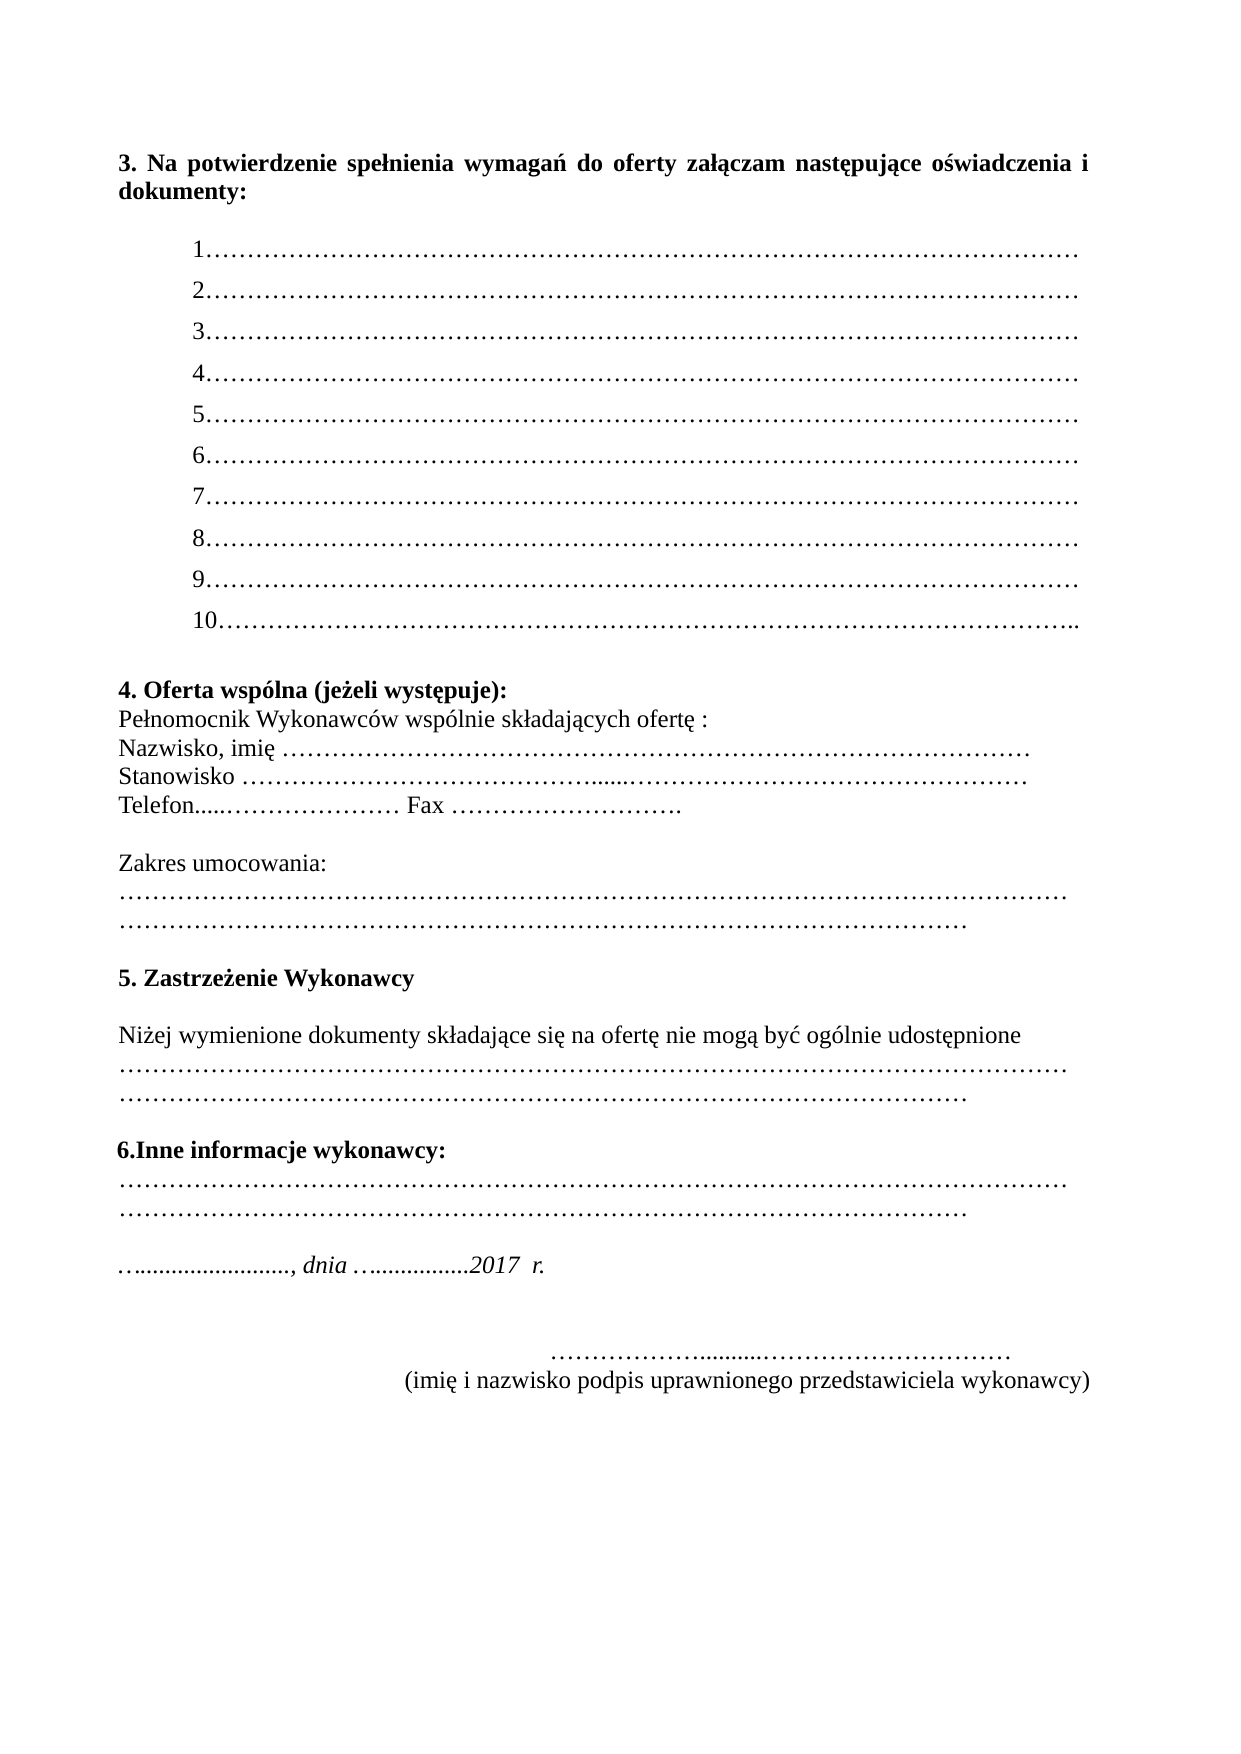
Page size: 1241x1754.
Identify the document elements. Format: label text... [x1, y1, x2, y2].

text 6…………………………………………………………………………………………… [118, 440, 1093, 469]
text 7…………………………………………………………………………………………… [118, 481, 1093, 510]
text 5. Zastrzeżenie Wykonawcy [118, 963, 1090, 991]
text 3. Na potwierdzenie spełnienia wymagań do oferty załączam następujące oświadczenia i dokumenty: [118, 148, 1090, 205]
text (imię i nazwisko podpis uprawnionego przedstawiciela wykonawcy) [192, 1365, 1090, 1394]
text 10………………………………………………………………………………………….. [118, 605, 1093, 634]
text 4…………………………………………………………………………………………… [118, 358, 1093, 386]
text 8…………………………………………………………………………………………… [118, 523, 1093, 551]
text 2…………………………………………………………………………………………… [118, 275, 1093, 304]
text Niżej wymienione dokumenty składające się na ofertę nie mogą być ogólnie udostępnione ……………………………………………………………………………………………………………………………………………………………………………………………… [118, 1020, 1090, 1106]
text Zakres umocowania: [118, 848, 1090, 876]
text Stanowisko ……………………………………......………………………………………… [118, 761, 1090, 790]
text 9…………………………………………………………………………………………… [118, 564, 1093, 593]
text 5…………………………………………………………………………………………… [118, 399, 1093, 428]
text ………………..........………………………… [118, 1336, 1090, 1365]
text 1…………………………………………………………………………………………… [118, 234, 1093, 263]
text Telefon.....………………… Fax ………………………. [118, 790, 1090, 819]
text 6.Inne informacje wykonawcy: [118, 1135, 1093, 1164]
text Pełnomocnik Wykonawców wspólnie składających ofertę : [118, 704, 1091, 733]
text Nazwisko, imię ……………………………………………………………………………… [118, 733, 1090, 761]
text …........................, dnia …...............2017 r. [118, 1250, 1093, 1279]
text 4. Oferta wspólna (jeżeli występuje): [118, 675, 1091, 704]
text 3…………………………………………………………………………………………… [118, 316, 1093, 345]
text ……………………………………………………………………………………………………………………………………………………………………………………………… [118, 876, 1090, 934]
text ……………………………………………………………………………………………………………………………………………………………………………………………… [118, 1164, 1090, 1221]
